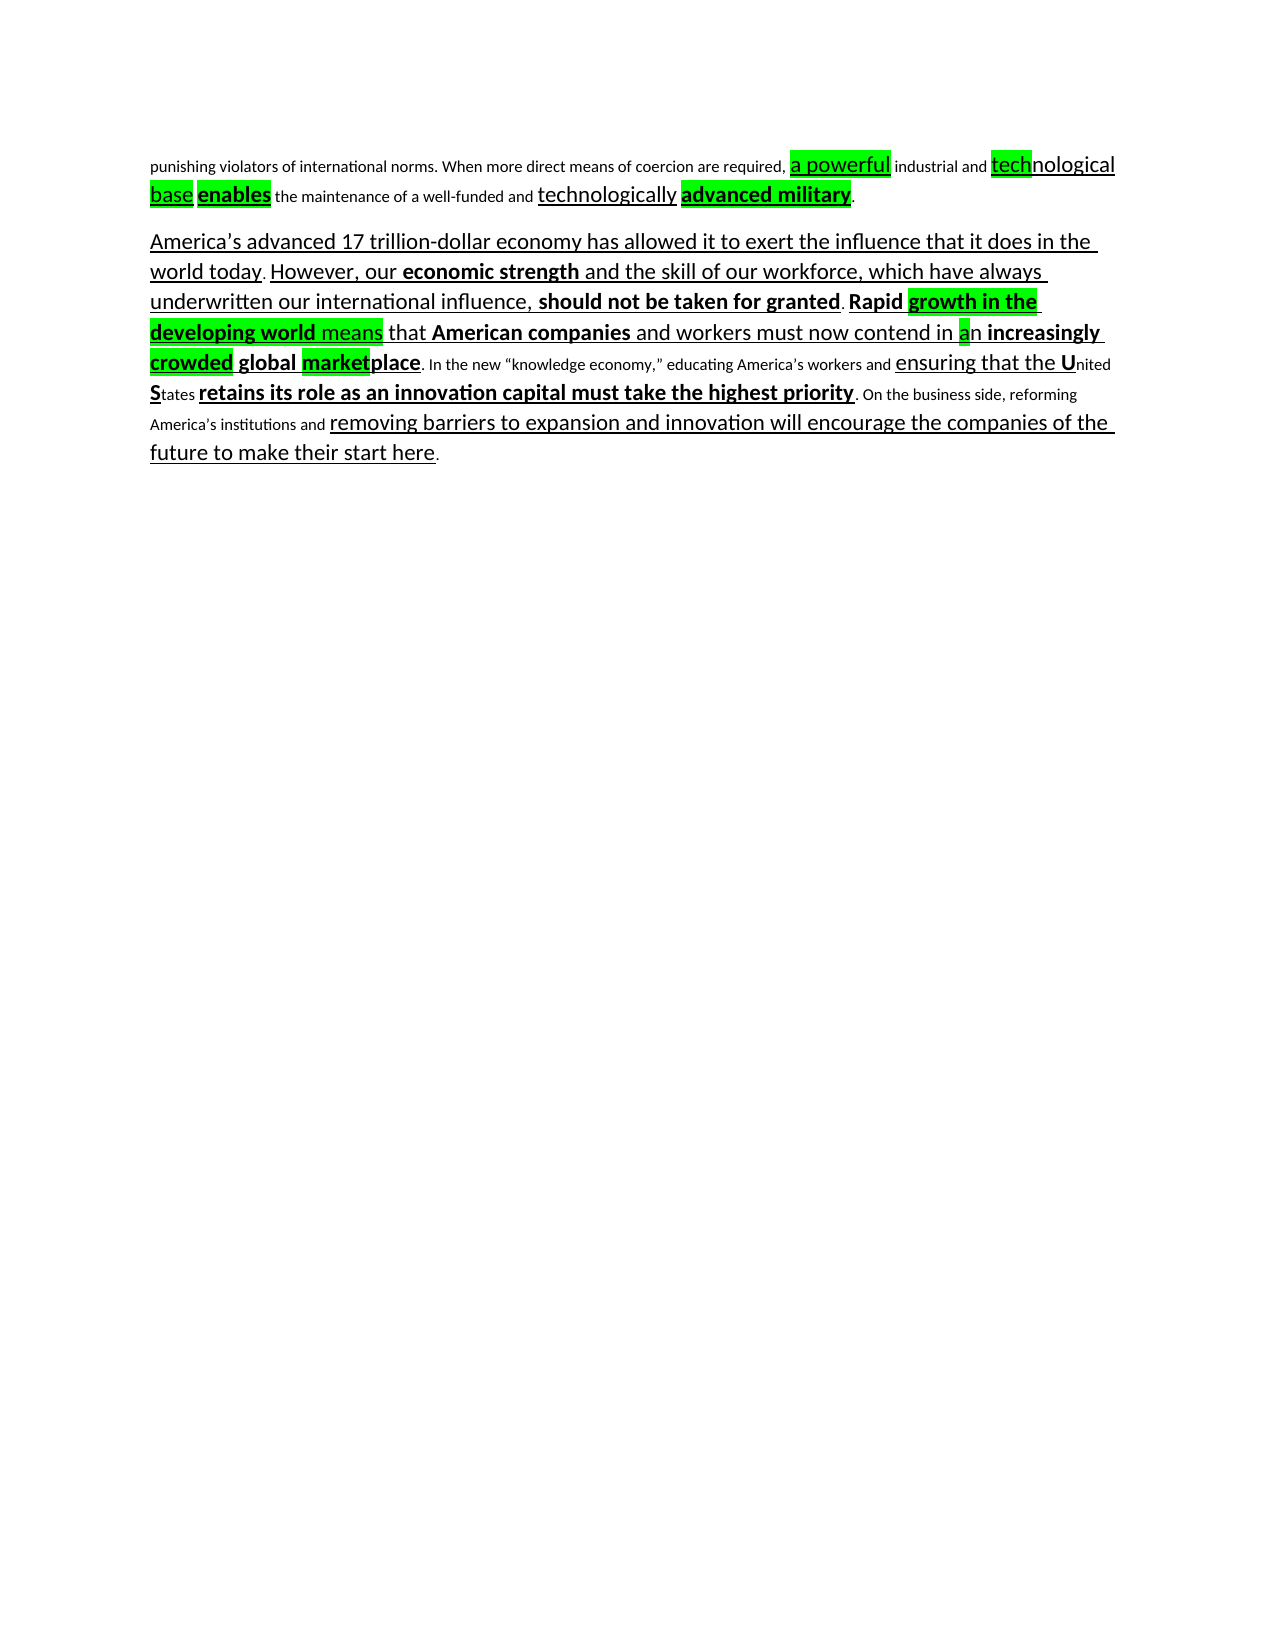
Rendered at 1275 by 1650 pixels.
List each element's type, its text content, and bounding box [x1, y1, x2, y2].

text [150, 150, 1125, 208]
text America’s advanced 17 trillion-dollar economy has allowed it to exert the influence that it does in the world today. However, our economic strength and the skill of our workforce, which have always underwritten our international influence, should not be taken for granted. Rapid growth in the developing world means that American companies and workers must now contend in an increasingly crowded global marketplace. In the new “knowledge economy,” educating America’s workers and ensuring that the United States retains its role as an innovation capital must take the highest priority. On the business side, reforming America’s institutions and removing barriers to expansion and innovation will encourage the companies of the future to make their start here. [150, 227, 1125, 467]
